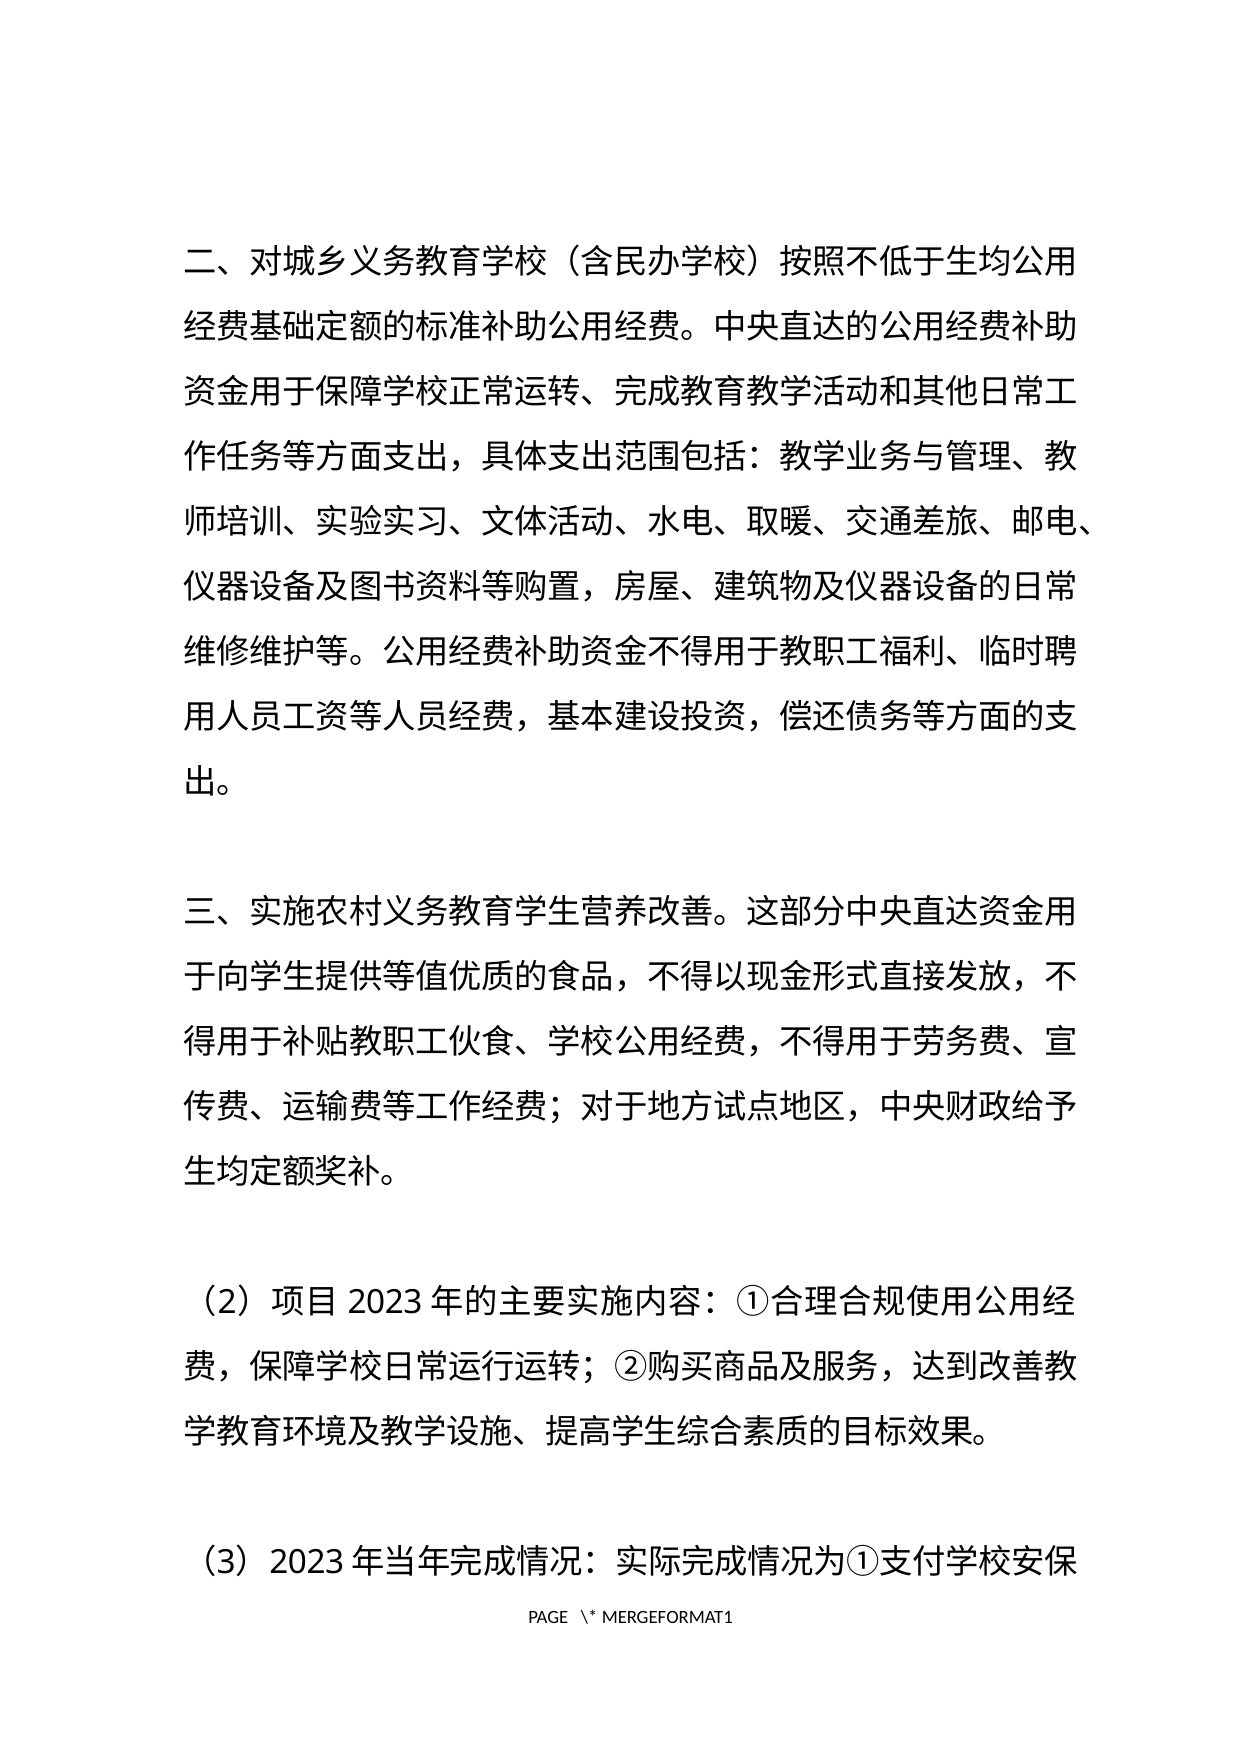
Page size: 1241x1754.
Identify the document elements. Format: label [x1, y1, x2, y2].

text [183, 162, 1078, 1592]
